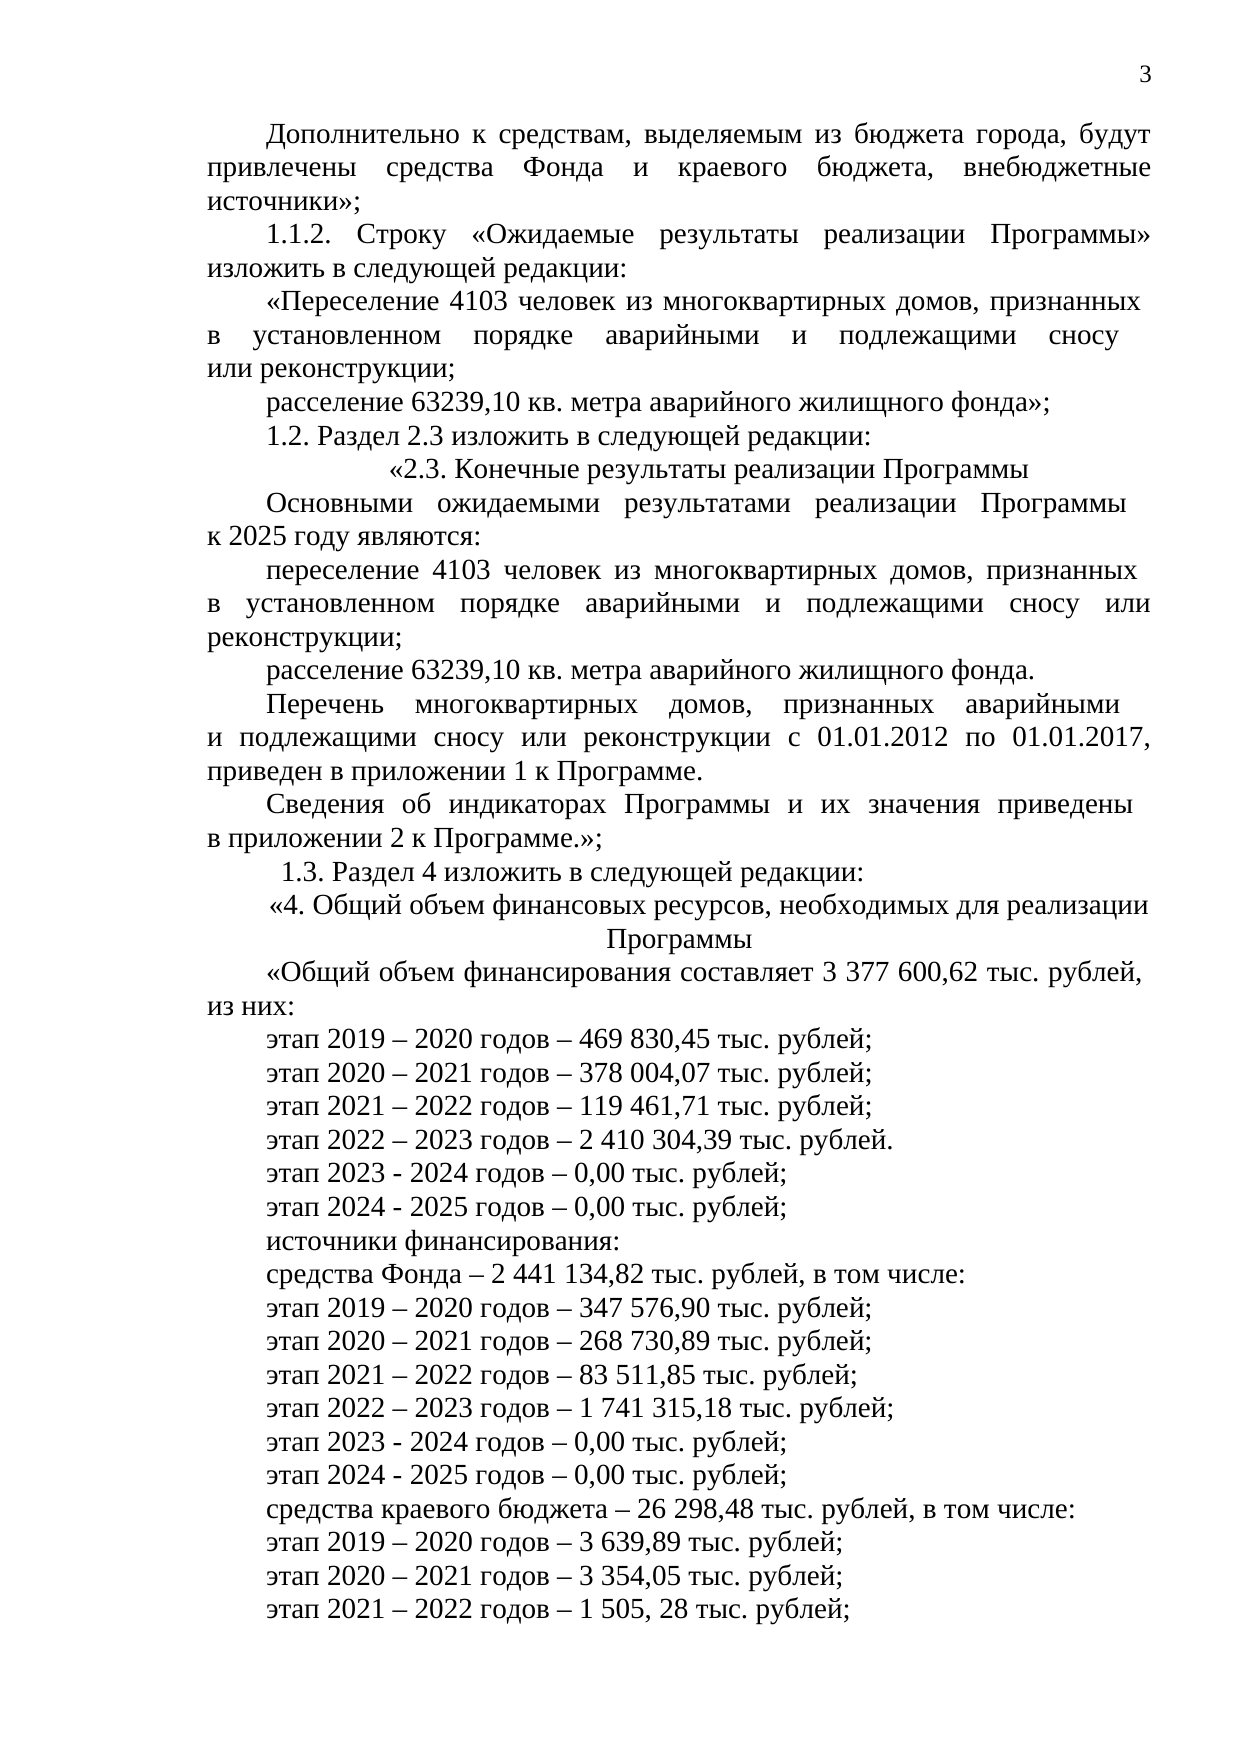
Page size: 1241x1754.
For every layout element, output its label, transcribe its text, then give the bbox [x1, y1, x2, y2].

text расселение 63239,10 кв. метра аварийного жилищного фонда»; [207, 384, 1152, 418]
text этап 2022 – 2023 годов – 2 410 304,39 тыс. рублей. [207, 1122, 1152, 1156]
text этап 2019 – 2020 годов – 469 830,45 тыс. рублей; [207, 1021, 1152, 1055]
text 1.1.2. Строку «Ожидаемые результаты реализации Программы» изложить в следующей редакции: [207, 216, 1152, 283]
text этап 2021 – 2022 годов – 119 461,71 тыс. рублей; [207, 1088, 1152, 1122]
text 1.2. Раздел 2.3 изложить в следующей редакции: [207, 418, 1152, 451]
text средства Фонда – 2 441 134,82 тыс. рублей, в том числе: [207, 1256, 1152, 1290]
text Сведения об индикаторах Программы и их значения приведены в приложении 2 к Программе.»; [207, 787, 1152, 854]
text этап 2020 – 2021 годов – 3 354,05 тыс. рублей; [207, 1558, 1152, 1592]
text Основными ожидаемыми результатами реализации Программы к 2025 году являются: [207, 485, 1152, 552]
text этап 2023 - 2024 годов – 0,00 тыс. рублей; [207, 1424, 1152, 1457]
text этап 2020 – 2021 годов – 378 004,07 тыс. рублей; [207, 1055, 1152, 1088]
text «2.3. Конечные результаты реализации Программы [207, 451, 1152, 485]
text этап 2024 - 2025 годов – 0,00 тыс. рублей; [207, 1189, 1152, 1223]
text Дополнительно к средствам, выделяемым из бюджета города, будут привлечены средства Фонда и краевого бюджета, внебюджетные источники»; [207, 116, 1152, 216]
text переселение 4103 человек из многоквартирных домов, признанных в установленном порядке аварийными и подлежащими сносу или реконструкции; [207, 552, 1152, 652]
text «Переселение 4103 человек из многоквартирных домов, признанных в установленном порядке аварийными и подлежащими сносу или реконструкции; [207, 283, 1152, 384]
text «Общий объем финансирования составляет 3 377 600,62 тыс. рублей, из них: [207, 954, 1152, 1021]
text этап 2023 - 2024 годов – 0,00 тыс. рублей; [207, 1156, 1152, 1189]
text средства краевого бюджета – 26 298,48 тыс. рублей, в том числе: [207, 1491, 1152, 1524]
text этап 2022 – 2023 годов – 1 741 315,18 тыс. рублей; [207, 1390, 1152, 1424]
text «4. Общий объем финансовых ресурсов, необходимых для реализации Программы [207, 887, 1152, 954]
text этап 2024 - 2025 годов – 0,00 тыс. рублей; [207, 1457, 1152, 1491]
text расселение 63239,10 кв. метра аварийного жилищного фонда. [207, 652, 1152, 686]
text 1.3. Раздел 4 изложить в следующей редакции: [207, 854, 1152, 887]
text этап 2020 – 2021 годов – 268 730,89 тыс. рублей; [207, 1323, 1152, 1357]
text Перечень многоквартирных домов, признанных аварийными и подлежащими сносу или реконструкции с 01.01.2012 по 01.01.2017, приведен в приложении 1 к Программе. [207, 686, 1152, 787]
text этап 2019 – 2020 годов – 3 639,89 тыс. рублей; [207, 1524, 1152, 1558]
text источники финансирования: [207, 1223, 1152, 1256]
text этап 2021 – 2022 годов – 83 511,85 тыс. рублей; [207, 1357, 1152, 1390]
text этап 2019 – 2020 годов – 347 576,90 тыс. рублей; [207, 1290, 1152, 1323]
text этап 2021 – 2022 годов – 1 505, 28 тыс. рублей; [207, 1592, 1152, 1625]
